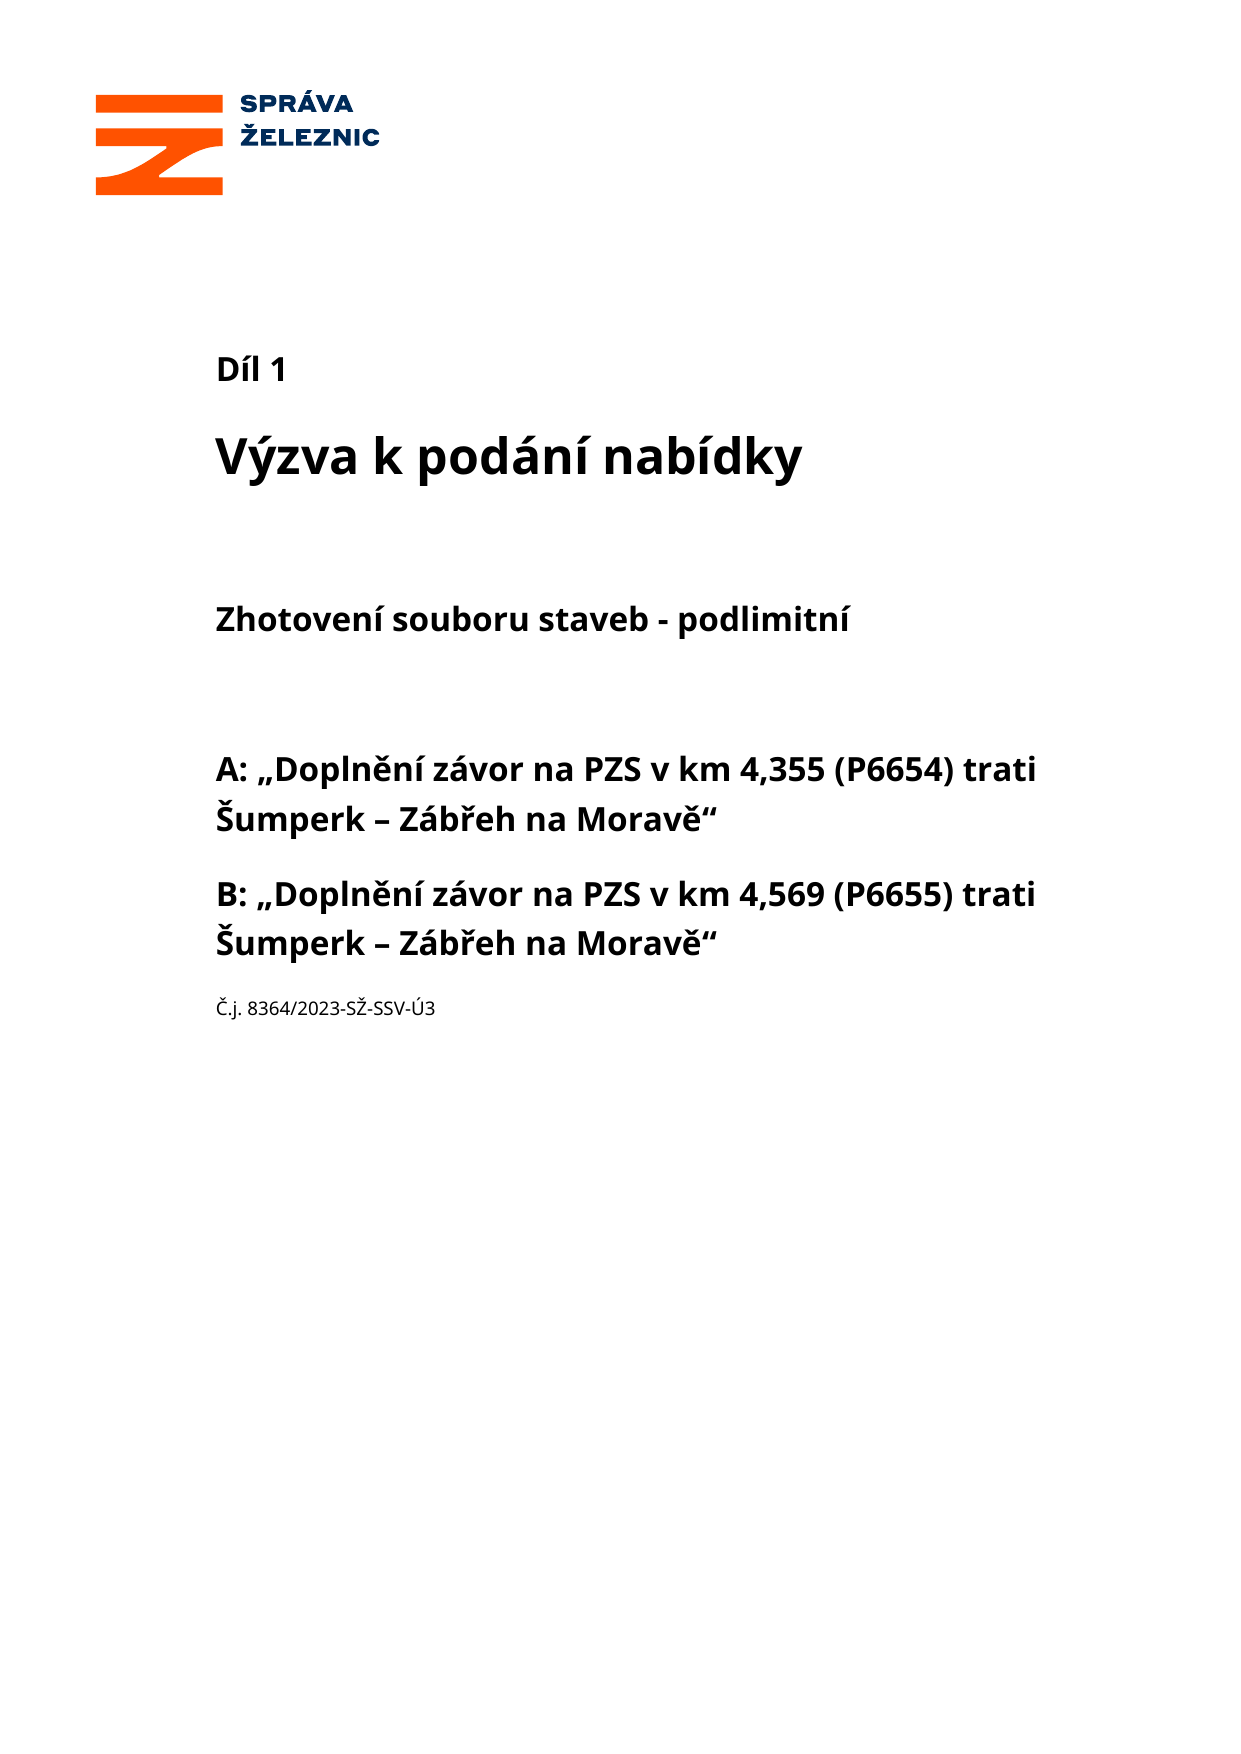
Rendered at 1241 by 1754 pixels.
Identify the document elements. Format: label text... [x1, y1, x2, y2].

list Č.j. 8364/2023-SŽ-SSV-Ú3 [216, 995, 1122, 1021]
text B: „Doplnění závor na PZS v km 4,569 (P6655) trati Šumperk – Zábřeh na Moravě“ [216, 870, 1122, 966]
text A: „Doplnění závor na PZS v km 4,355 (P6654) trati Šumperk – Zábřeh na Moravě“ [216, 746, 1122, 841]
text Díl 1 [216, 346, 1122, 391]
text Zhotovení souboru staveb - podlimitní [216, 596, 1122, 641]
text Výzva k podání nabídky [216, 421, 1122, 489]
